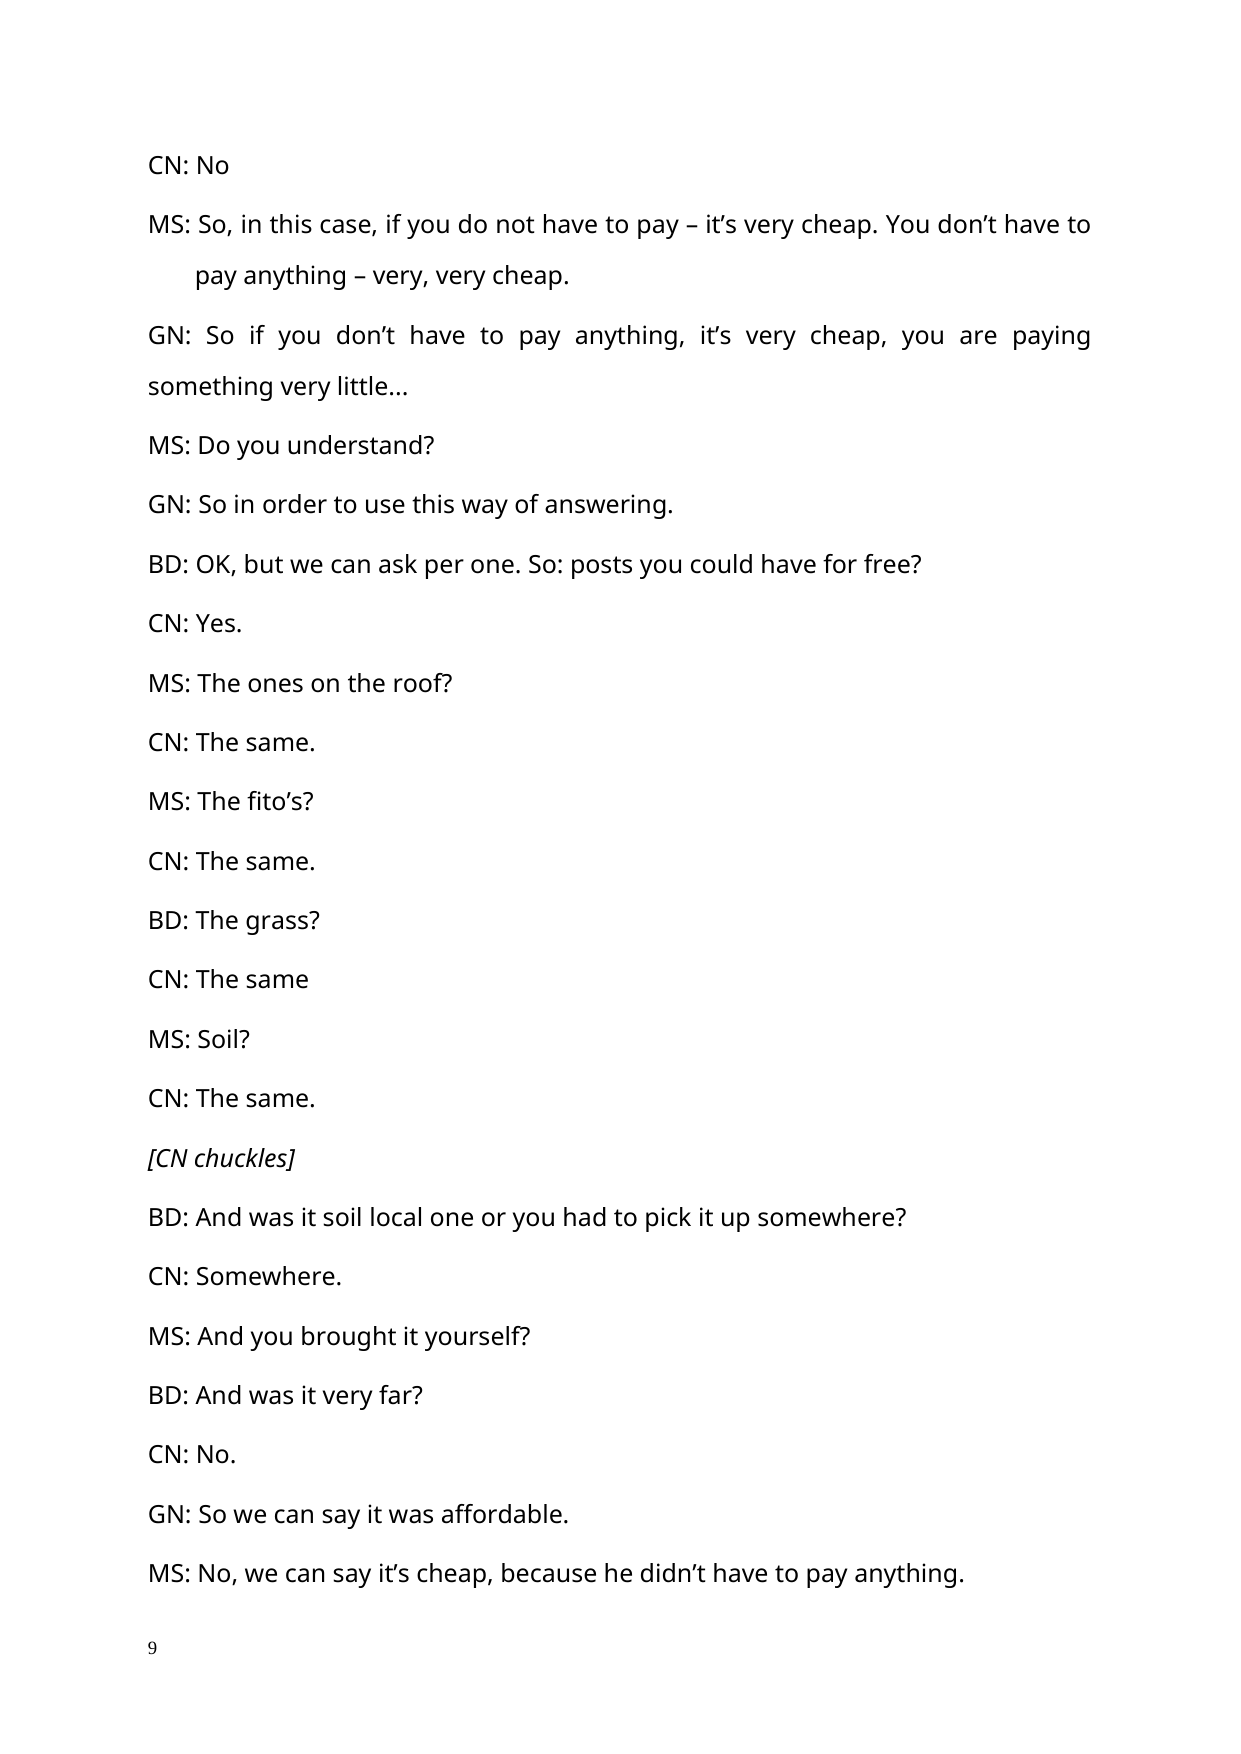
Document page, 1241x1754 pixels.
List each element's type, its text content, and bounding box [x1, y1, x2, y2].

text GN: So if you don’t have to pay anything, it’s very cheap, you are paying something very little... [148, 317, 1093, 402]
text BD: The grass? [148, 903, 1093, 937]
text CN: Somewhere. [148, 1259, 1093, 1293]
text BD: OK, but we can ask per one. So: posts you could have for free? [148, 547, 1093, 581]
text CN: The same. [148, 1081, 1093, 1115]
text CN: The same. [148, 843, 1093, 877]
text CN: No [148, 148, 1093, 182]
text [CN chuckles] [148, 1140, 1093, 1174]
text CN: The same [148, 962, 1093, 996]
text MS: The fito’s? [148, 784, 1093, 818]
text MS: Soil? [148, 1022, 1093, 1056]
text GN: So in order to use this way of answering. [148, 487, 1093, 521]
text GN: So we can say it was affordable. [148, 1497, 1093, 1531]
text BD: And was it soil local one or you had to pick it up somewhere? [148, 1200, 1093, 1234]
text MS: So, in this case, if you do not have to pay – it’s very cheap. You don’t have to pay anything – very, very cheap. [148, 207, 1093, 292]
text MS: No, we can say it’s cheap, because he didn’t have to pay anything. [148, 1556, 1093, 1590]
text CN: Yes. [148, 606, 1093, 640]
text CN: No. [148, 1437, 1093, 1471]
text MS: And you brought it yourself? [148, 1318, 1093, 1352]
text MS: Do you understand? [148, 428, 1093, 462]
text BD: And was it very far? [148, 1378, 1093, 1412]
text MS: The ones on the roof? [148, 665, 1093, 699]
text CN: The same. [148, 725, 1093, 759]
